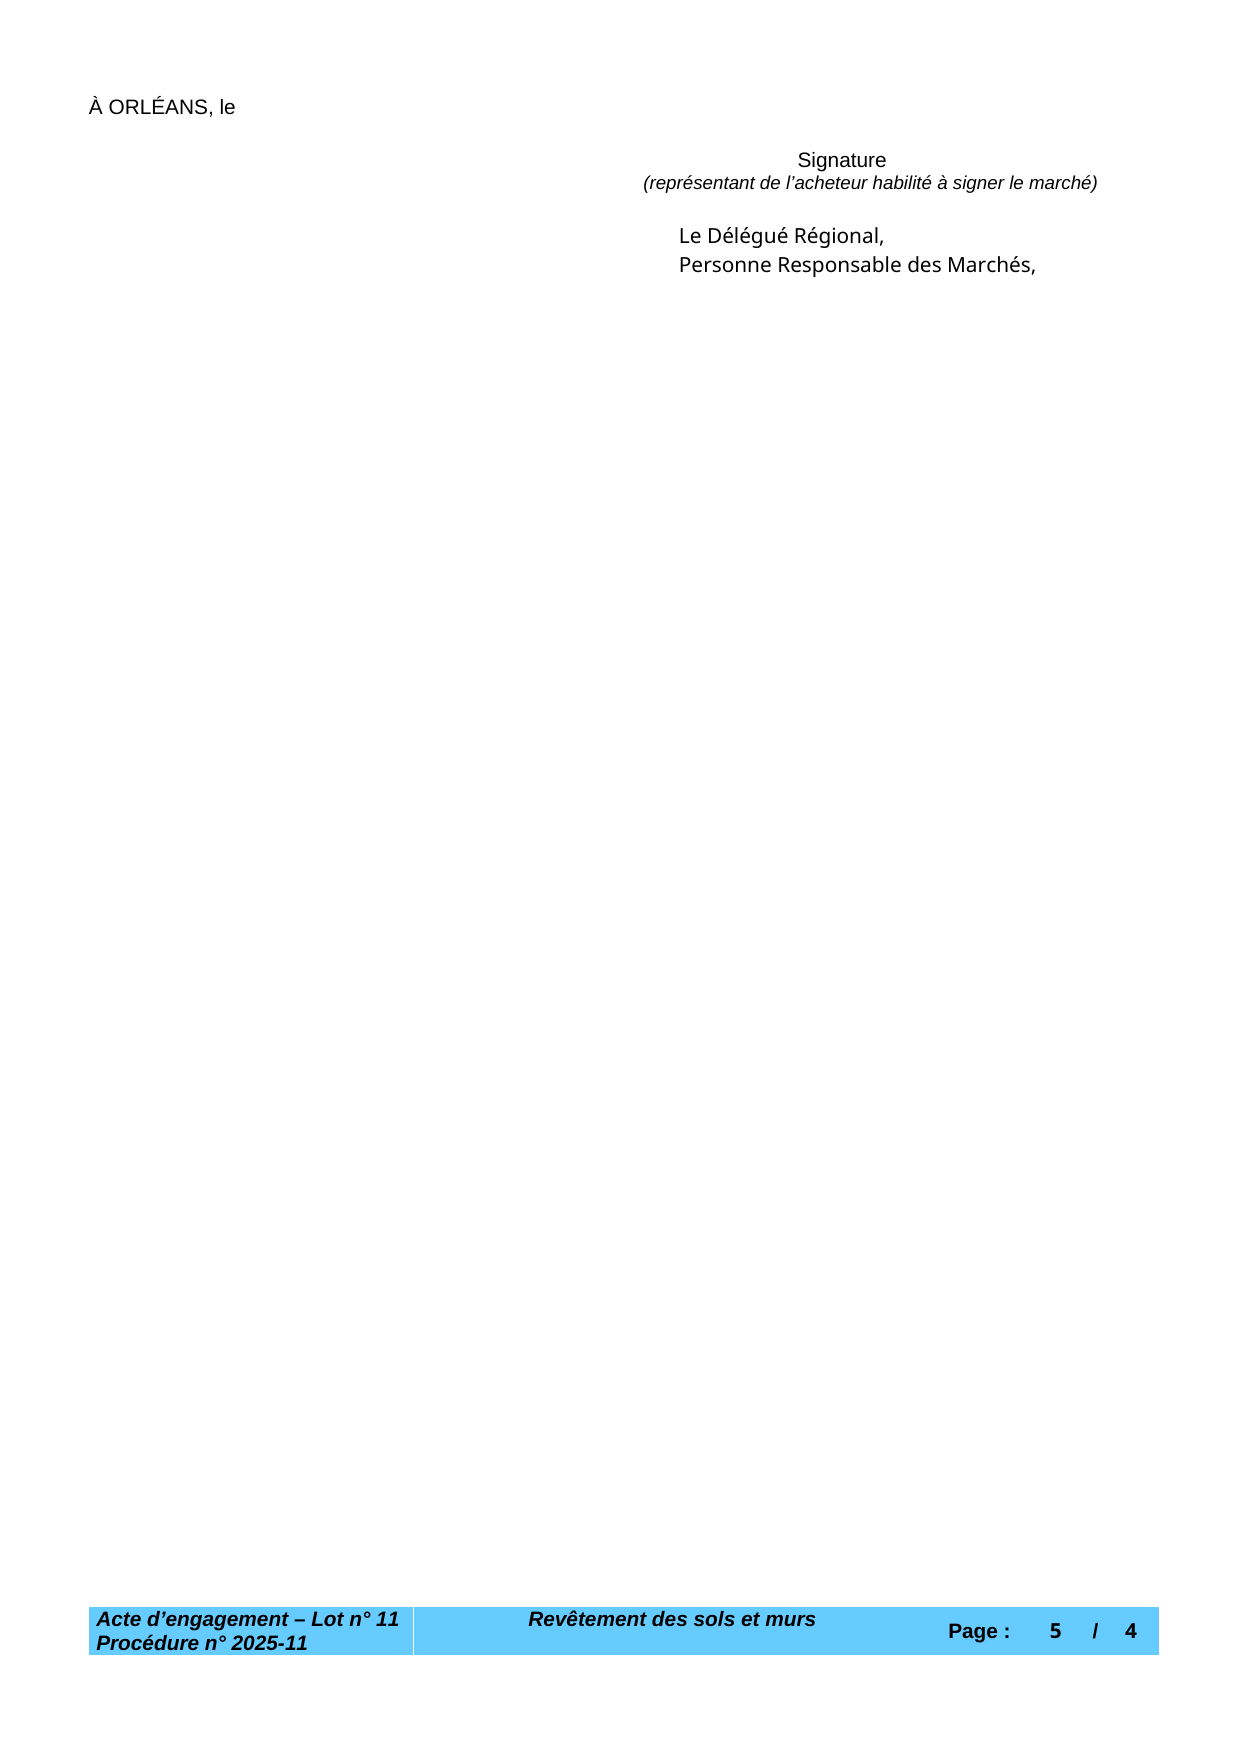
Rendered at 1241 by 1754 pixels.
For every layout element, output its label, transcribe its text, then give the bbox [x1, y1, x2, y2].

text Le Délégué Régional, [591, 222, 1152, 250]
text Signature [797, 148, 1152, 172]
text (représentant de l’acheteur habilité à signer le marché) [591, 172, 1152, 193]
text À ORLÉANS, le [89, 95, 1152, 119]
text Personne Responsable des Marchés, [591, 250, 1152, 278]
